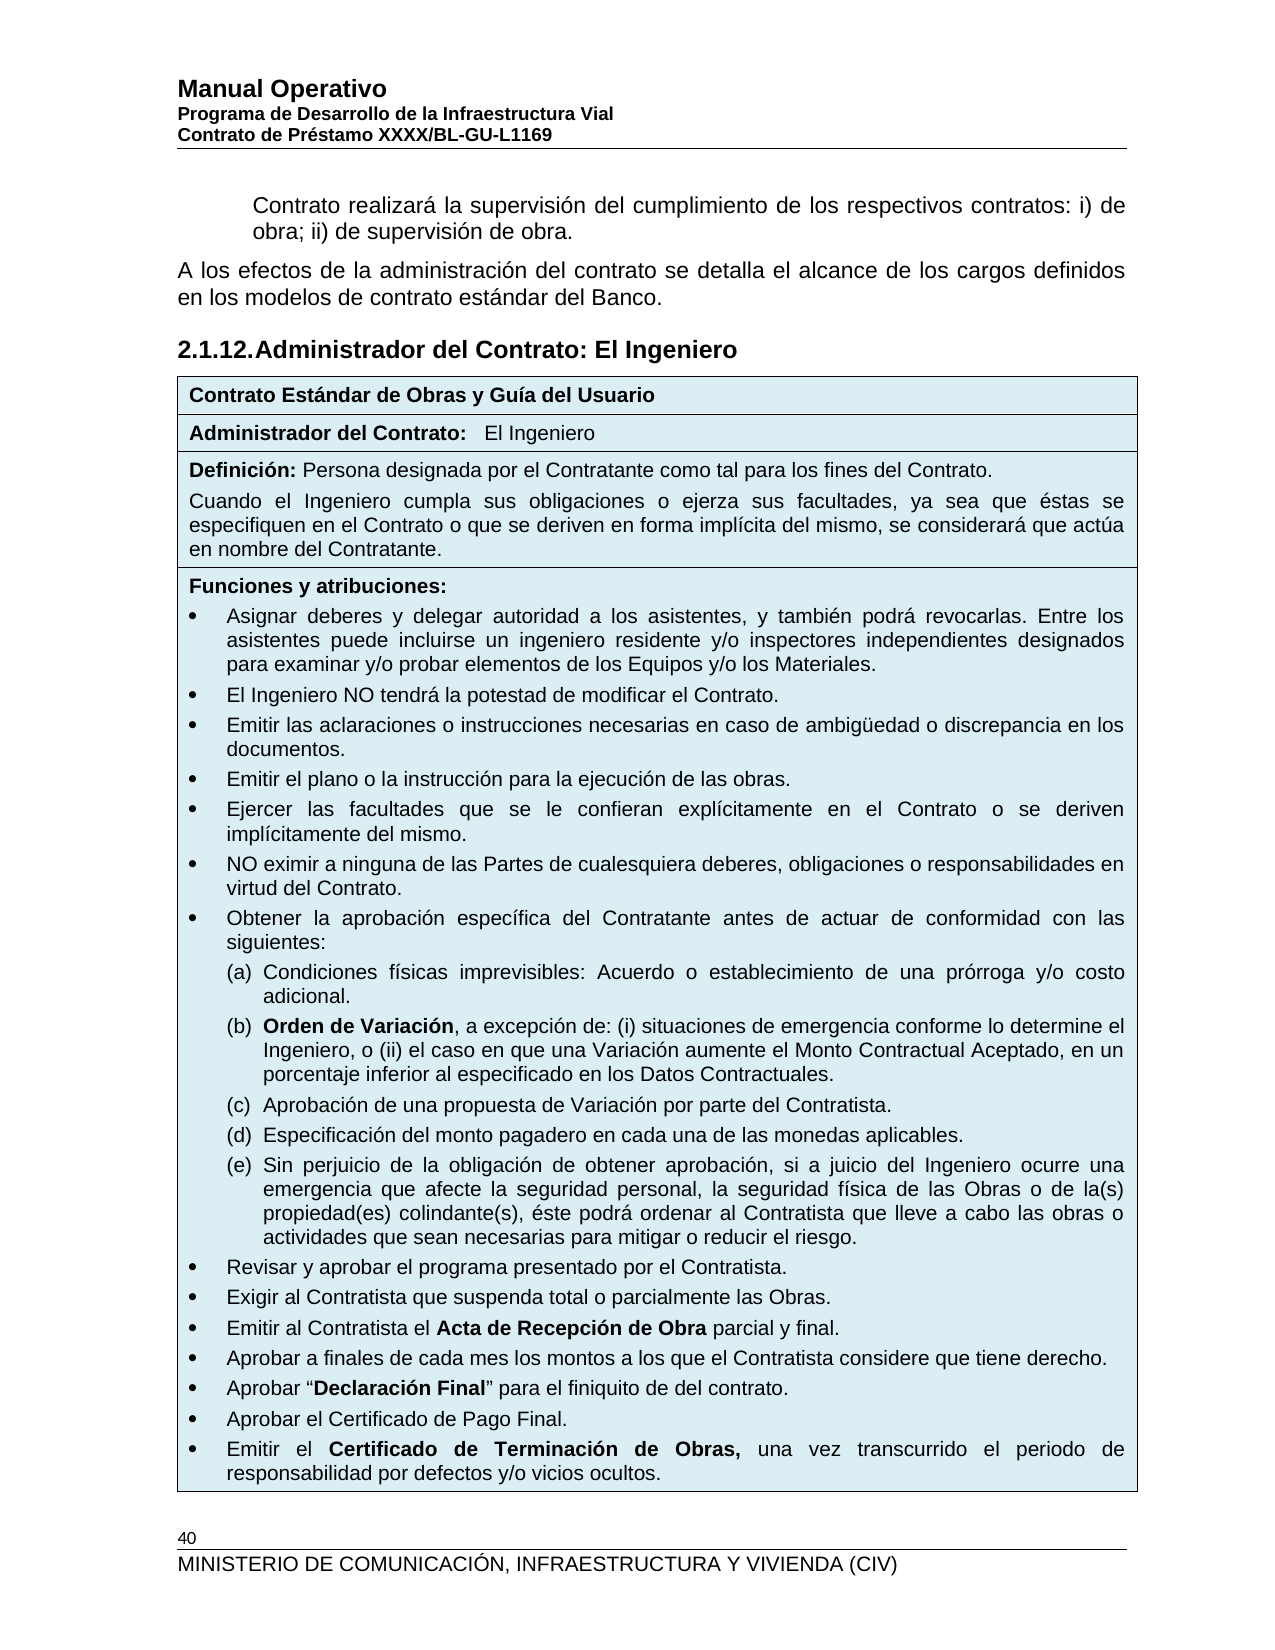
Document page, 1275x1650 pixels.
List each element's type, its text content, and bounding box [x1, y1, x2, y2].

table_cell Funciones y atribuciones: Asignar deberes y delegar autoridad a los asistentes, y también podrá revocarlas. Entre los asistentes puede incluirse un ingeniero residente y/o inspectores independientes designados para examinar y/o probar elementos de los Equipos y/o los Materiales. El Ingeniero NO tendrá la potestad de modificar el Contrato. Emitir las aclaraciones o instrucciones necesarias en caso de ambigüedad o discrepancia en los documentos. Emitir el plano o la instrucción para la ejecución de las obras. Ejercer las facultades que se le confieran explícitamente en el Contrato o se deriven implícitamente del mismo. NO eximir a ninguna de las Partes de cualesquiera deberes, obligaciones o responsabilidades en virtud del Contrato. Obtener la aprobación específica del Contratante antes de actuar de conformidad con las siguientes: (a) Condiciones físicas imprevisibles: Acuerdo o establecimiento de una prórroga y/o costo adicional. (b) Orden de Variación, a excepción de: (i) situaciones de emergencia conforme lo determine el Ingeniero, o (ii) el caso en que una Variación aumente el Monto Contractual Aceptado, en un porcentaje inferior al especificado en los Datos Contractuales. (c) Aprobación de una propuesta de Variación por parte del Contratista. (d) Especificación del monto pagadero en cada una de las monedas aplicables. (e) Sin perjuicio de la obligación de obtener aprobación, si a juicio del Ingeniero ocurre una emergencia que afecte la seguridad personal, la seguridad física de las Obras o de la(s) propiedad(es) colindante(s), éste podrá ordenar al Contratista que lleve a cabo las obras o actividades que sean necesarias para mitigar o reducir el riesgo. Revisar y aprobar el programa presentado por el Contratista. Exigir al Contratista que suspenda total o parcialmente las Obras. Emitir al Contratista el Acta de Recepción de Obra parcial y final. Aprobar a finales de cada mes los montos a los que el Contratista considere que tiene derecho. Aprobar “Declaración Final” para el finiquito de del contrato. Aprobar el Certificado de Pago Final. Emitir el Certificado de Terminación de Obras, una vez transcurrido el periodo de responsabilidad por defectos y/o vicios ocultos. [178, 568, 1137, 1491]
table_cell Administrador del Contrato: El Ingeniero [178, 415, 1137, 451]
table_header Contrato Estándar de Obras y Guía del Usuario [178, 377, 1137, 413]
text A los efectos de la administración del contrato se detalla el alcance de los cargos definidos en los modelos de contrato estándar del Banco. [177, 257, 1127, 310]
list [215, 192, 1127, 244]
list Administrador del Contrato: El Ingeniero [177, 335, 1127, 363]
table_cell Definición: Persona designada por el Contratante como tal para los fines del Contrato. Cuando el Ingeniero cumpla sus obligaciones o ejerza sus facultades, ya sea que éstas se especifiquen en el Contrato o que se deriven en forma implícita del mismo, se considerará que actúa en nombre del Contratante. [178, 452, 1137, 567]
